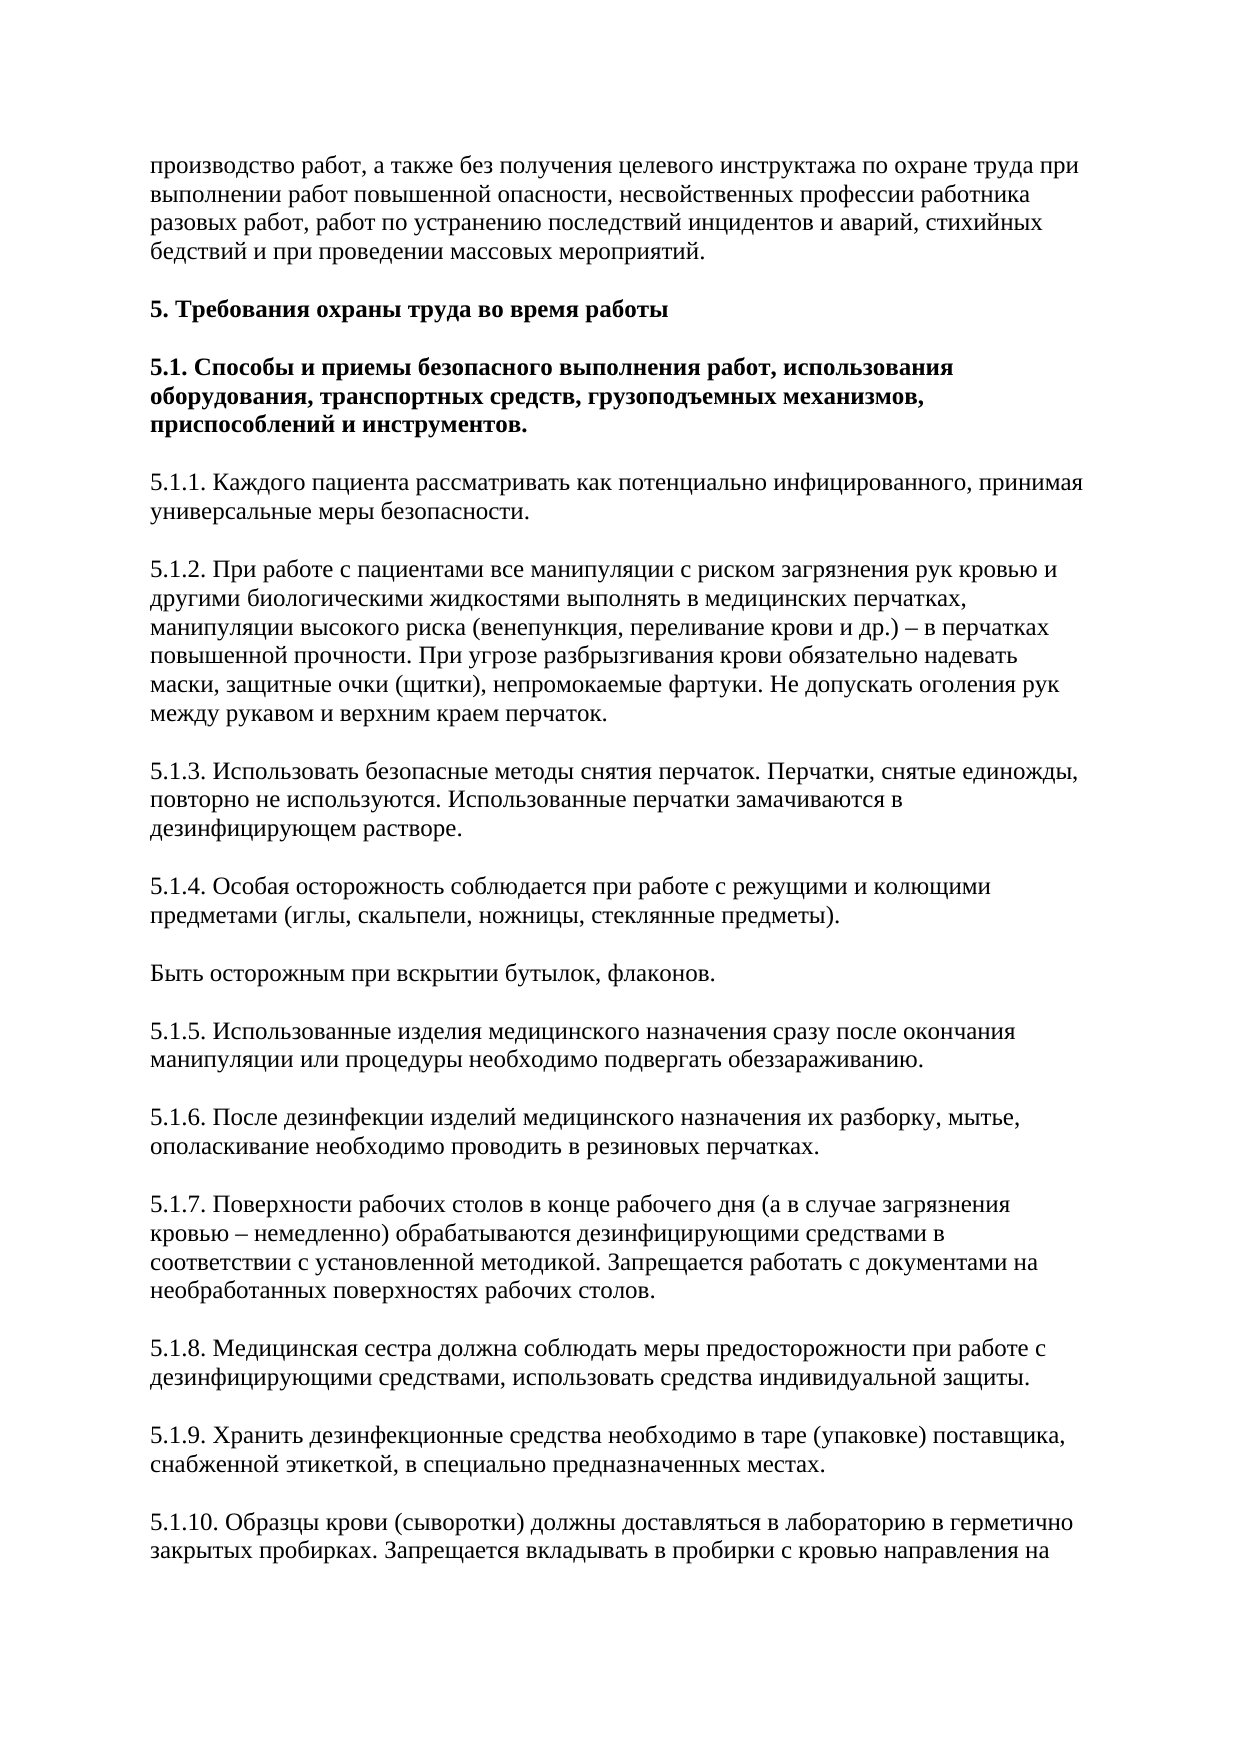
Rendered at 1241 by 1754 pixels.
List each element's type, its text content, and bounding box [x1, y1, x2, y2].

text Быть осторожным при вскрытии бутылок, флаконов. [150, 1015, 1090, 1044]
text 5.1.9. Хранить дезинфекционные средства необходимо в таре (упаковке) поставщика, снабженной этикеткой, в специально предназначенных местах. [150, 1477, 1090, 1535]
text 5.1.1. Каждого пациента рассматривать как потенциально инфицированного, принимая универсальные меры безопасности. [150, 525, 1090, 582]
text 4.5. Работник не должен приступать к работе, если условия труда не соответствуют требованиям по охране труда или другим требованиям, регламентирующим безопасное производство работ, а также без получения целевого инструктажа по охране труда при выполнении работ повышенной опасности, несвойственных профессии работника разовых работ, работ по устранению последствий инцидентов и аварий, стихийных бедствий и при проведении массовых мероприятий. [150, 150, 1090, 322]
text 5.1.3. Использовать безопасные методы снятия перчаток. Перчатки, снятые единожды, повторно не используются. Использованные перчатки замачиваются в дезинфицирующем растворе. [150, 813, 1090, 899]
text 5.1.5. Использованные изделия медицинского назначения сразу после окончания манипуляции или процедуры необходимо подвергать обеззараживанию. [150, 1073, 1090, 1131]
text 5.1.7. Поверхности рабочих столов в конце рабочего дня (а в случае загрязнения кровью – немедленно) обрабатываются дезинфицирующими средствами в соответствии с установленной методикой. Запрещается работать с документами на необработанных поверхностях рабочих столов. [150, 1247, 1090, 1362]
text 5.1.4. Особая осторожность соблюдается при работе с режущими и колющими предметами (иглы, скальпели, ножницы, стеклянные предметы). [150, 929, 1090, 986]
text 5. Требования охраны труда во время работы [150, 352, 1090, 380]
text 5.1. Способы и приемы безопасного выполнения работ, использования оборудования, транспортных средств, грузоподъемных механизмов, приспособлений и инструментов. [150, 409, 1090, 496]
text 5.1.6. После дезинфекции изделий медицинского назначения их разборку, мытье, ополаскивание необходимо проводить в резиновых перчатках. [150, 1160, 1090, 1217]
text 5.1.2. При работе с пациентами все манипуляции с риском загрязнения рук кровью и другими биологическими жидкостями выполнять в медицинских перчатках, манипуляции высокого риска (венепункция, переливание крови и др.) – в перчатках повышенной прочности. При угрозе разбрызгивания крови обязательно надевать маски, защитные очки (щитки), непромокаемые фартуки. Не допускать оголения рук между рукавом и верхним краем перчаток. [150, 612, 1090, 784]
text 5.1.8. Медицинская сестра должна соблюдать меры предосторожности при работе с дезинфицирующими средствами, использовать средства индивидуальной защиты. [150, 1391, 1090, 1448]
